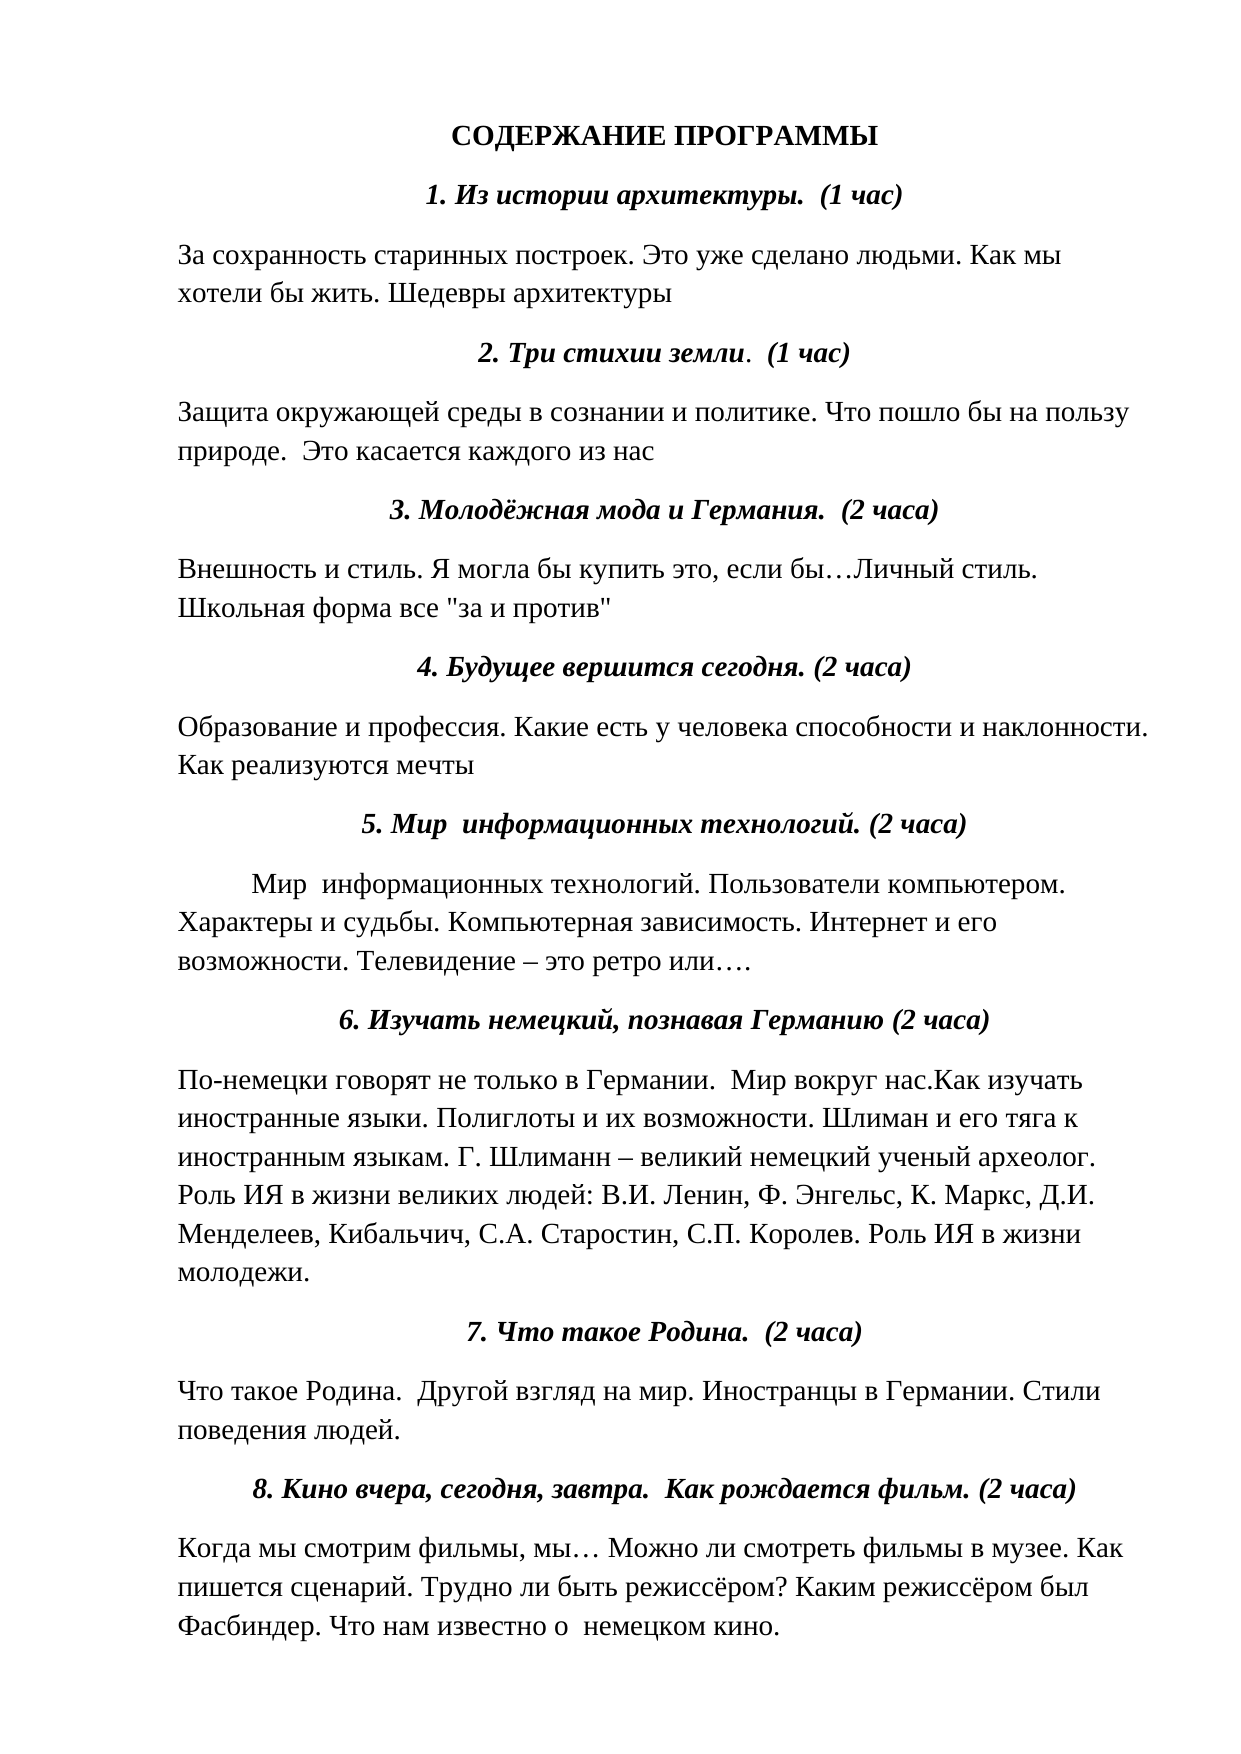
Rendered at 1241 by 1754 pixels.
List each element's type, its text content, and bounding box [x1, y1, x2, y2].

text Защита окружающей среды в сознании и политике. Что пошло бы на пользу природе. Это касается каждого из нас [177, 394, 1152, 466]
text Внешность и стиль. Я могла бы купить это, если бы…Личный стиль. Школьная форма все "за и против" [177, 551, 1152, 623]
text СОДЕРЖАНИЕ ПРОГРАММЫ [177, 118, 1152, 152]
text По-немецки говорят не только в Германии. Мир вокруг нас.Как изучать иностранные языки. Полиглоты и их возможности. Шлиман и его тяга к иностранным языкам. Г. Шлиманн – великий немецкий ученый археолог. Роль ИЯ в жизни великих людей: В.И. Ленин, Ф. Энгельс, К. Маркс, Д.И. Менделеев, Кибальчич, С.А. Старостин, С.П. Королев. Роль ИЯ в жизни молодежи. [177, 1062, 1152, 1288]
text Что такое Родина. Другой взгляд на мир. Иностранцы в Германии. Стили поведения людей. [177, 1373, 1143, 1445]
text 5. Мир информационных технологий. (2 часа) [177, 807, 1152, 840]
text 1. Из истории архитектуры. (1 час) [177, 177, 1152, 211]
text 3. Молодёжная мода и Германия. (2 часа) [177, 492, 1152, 526]
text 2. Три стихии земли. (1 час) [177, 335, 1152, 368]
text 8. Кино вчера, сегодня, завтра. Как рождается фильм. (2 часа) [177, 1471, 1152, 1505]
text Образование и профессия. Какие есть у человека способности и наклонности. Как реализуются мечты [177, 709, 1152, 781]
text Когда мы смотрим фильмы, мы… Можно ли смотреть фильмы в музее. Как пишется сценарий. Трудно ли быть режиссёром? Каким режиссёром был Фасбиндер. Что нам известно о немецком кино. [177, 1531, 1152, 1641]
text За сохранность старинных построек. Это уже сделано людьми. Как мы хотели бы жить. Шедевры архитектуры [177, 237, 1152, 309]
text 6. Изучать немецкий, познавая Германию (2 часа) [177, 1002, 1152, 1036]
text 7. Что такое Родина. (2 часа) [177, 1314, 1152, 1347]
text 4. Будущее вершится сегодня. (2 часа) [177, 649, 1152, 683]
text Мир информационных технологий. Пользователи компьютером. Характеры и судьбы. Компьютерная зависимость. Интернет и его возможности. Телевидение – это ретро или…. [177, 866, 1152, 977]
